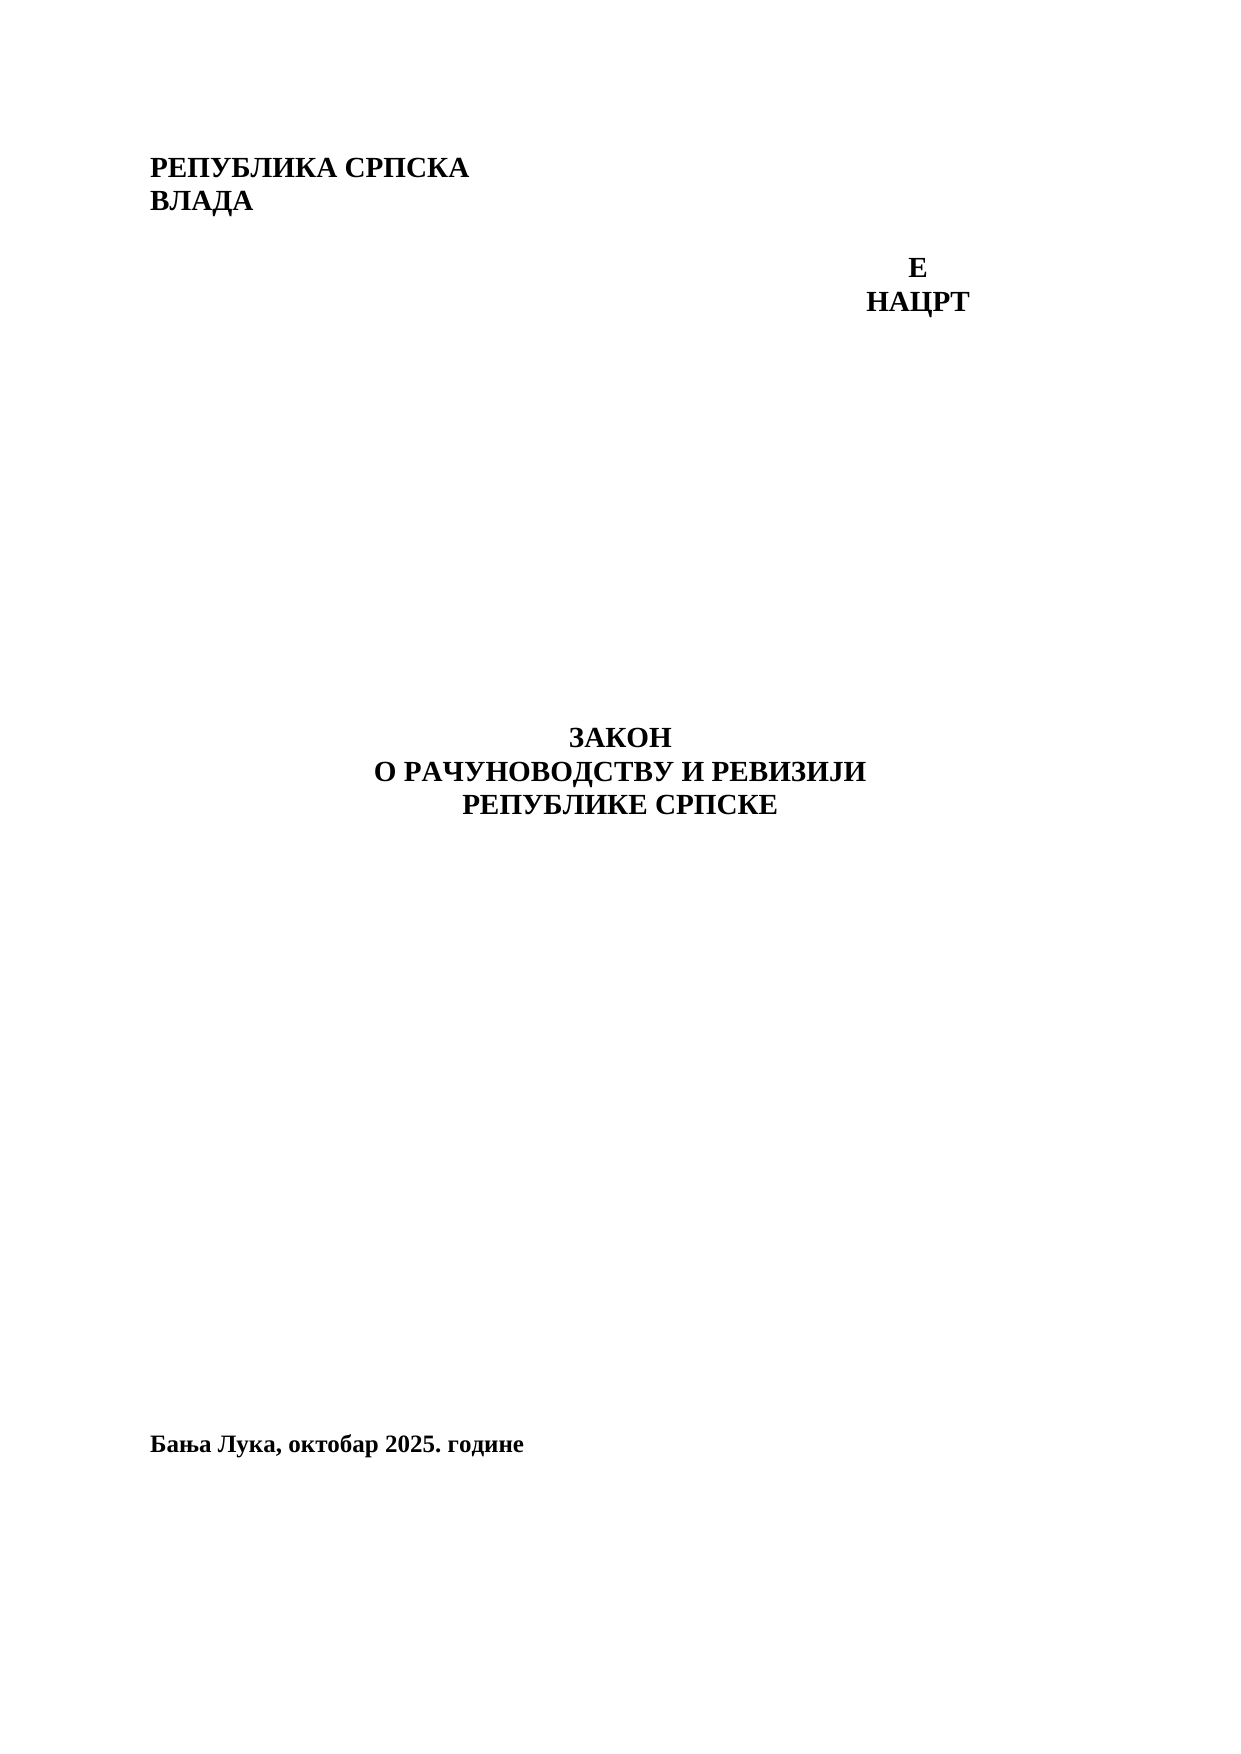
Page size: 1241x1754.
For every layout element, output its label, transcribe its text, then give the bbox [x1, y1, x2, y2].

text РЕПУБЛИКА СРПСКА [150, 150, 1090, 183]
text О РАЧУНОВОДСТВУ И РЕВИЗИЈИ [150, 754, 1090, 787]
text Е [150, 251, 1090, 284]
text Бања Лука, октобар 2025. године [150, 1429, 1090, 1458]
text НАЦРТ [150, 284, 1090, 318]
text РЕПУБЛИКЕ СРПСКЕ [150, 787, 1090, 821]
text ЗАКОН [150, 720, 1090, 754]
text ВЛАДА [150, 183, 1090, 217]
